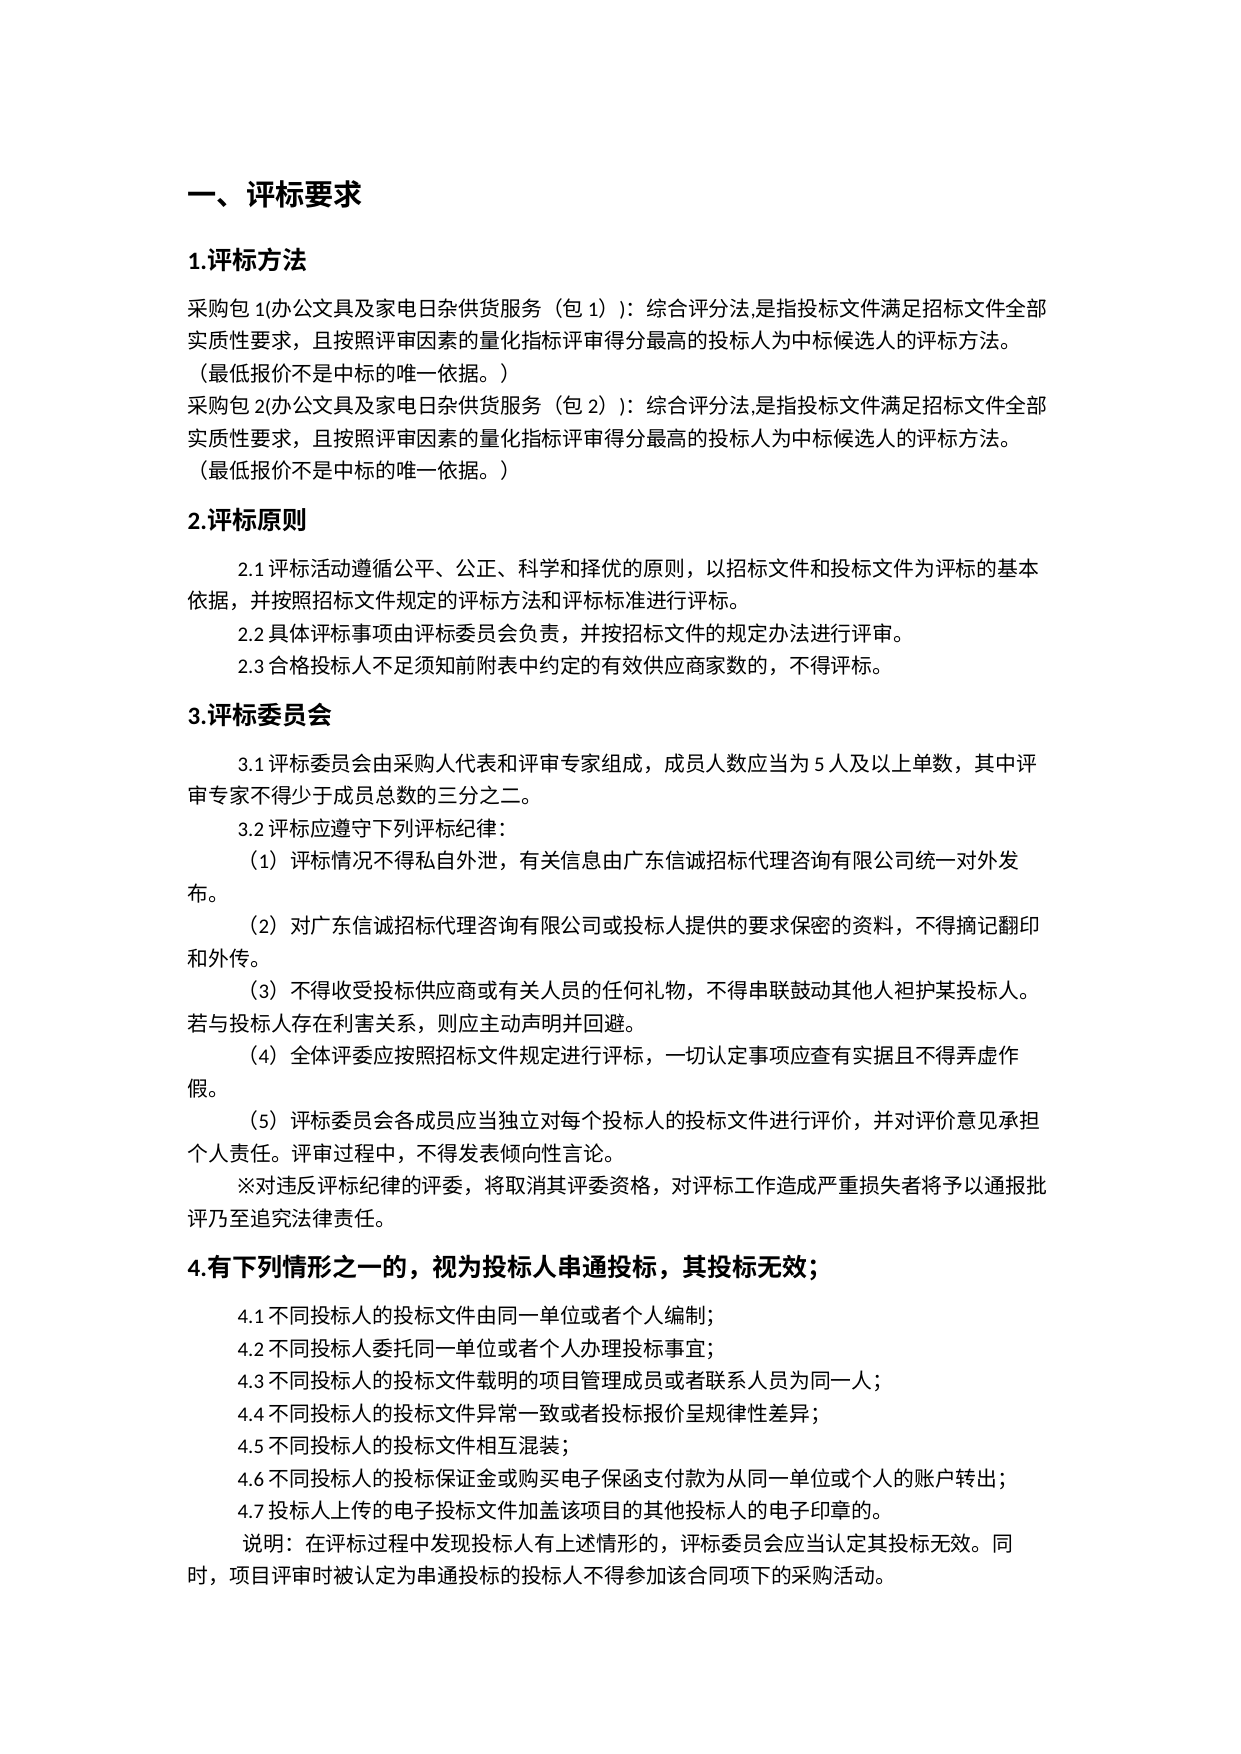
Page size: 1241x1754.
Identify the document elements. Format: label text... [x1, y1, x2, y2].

text 4.7投标人上传的电子投标文件加盖该项目的其他投标人的电子印章的。 [187, 1494, 1053, 1527]
text 说明：在评标过程中发现投标人有上述情形的，评标委员会应当认定其投标无效。同时，项目评审时被认定为串通投标的投标人不得参加该合同项下的采购活动。 [187, 1527, 1053, 1592]
text 采购包1(办公文具及家电日杂供货服务（包1）)：综合评分法,是指投标文件满足招标文件全部实质性要求，且按照评审因素的量化指标评审得分最高的投标人为中标候选人的评标方法。（最低报价不是中标的唯一依据。） [187, 292, 1053, 389]
text （5）评标委员会各成员应当独立对每个投标人的投标文件进行评价，并对评价意见承担个人责任。评审过程中，不得发表倾向性言论。 [187, 1104, 1053, 1169]
text 采购包2(办公文具及家电日杂供货服务（包2）)：综合评分法,是指投标文件满足招标文件全部实质性要求，且按照评审因素的量化指标评审得分最高的投标人为中标候选人的评标方法。（最低报价不是中标的唯一依据。） [187, 389, 1053, 487]
text （4）全体评委应按照招标文件规定进行评标，一切认定事项应查有实据且不得弄虚作假。 [187, 1039, 1053, 1104]
text 一、评标要求 [187, 162, 1053, 227]
text （2）对广东信诚招标代理咨询有限公司或投标人提供的要求保密的资料，不得摘记翻印和外传。 [187, 909, 1053, 974]
text 3.2评标应遵守下列评标纪律： [187, 812, 1053, 844]
text （3）不得收受投标供应商或有关人员的任何礼物，不得串联鼓动其他人袒护某投标人。若与投标人存在利害关系，则应主动声明并回避。 [187, 974, 1053, 1039]
text 4.4不同投标人的投标文件异常一致或者投标报价呈规律性差异； [187, 1397, 1053, 1429]
text 4.1不同投标人的投标文件由同一单位或者个人编制； [187, 1299, 1053, 1332]
text 4.5不同投标人的投标文件相互混装； [187, 1429, 1053, 1462]
text 4.有下列情形之一的，视为投标人串通投标，其投标无效； [187, 1234, 1053, 1299]
text 4.2不同投标人委托同一单位或者个人办理投标事宜； [187, 1332, 1053, 1364]
text 4.3不同投标人的投标文件载明的项目管理成员或者联系人员为同一人； [187, 1364, 1053, 1397]
text （1）评标情况不得私自外泄，有关信息由广东信诚招标代理咨询有限公司统一对外发布。 [187, 844, 1053, 909]
text 3.评标委员会 [187, 682, 1053, 747]
text 2.评标原则 [187, 487, 1053, 552]
text 3.1评标委员会由采购人代表和评审专家组成，成员人数应当为5人及以上单数，其中评审专家不得少于成员总数的三分之二。 [187, 747, 1053, 812]
text 2.2具体评标事项由评标委员会负责，并按招标文件的规定办法进行评审。 [187, 617, 1053, 649]
text 1.评标方法 [187, 227, 1053, 292]
text ※对违反评标纪律的评委，将取消其评委资格，对评标工作造成严重损失者将予以通报批评乃至追究法律责任。 [187, 1169, 1053, 1234]
text 4.6不同投标人的投标保证金或购买电子保函支付款为从同一单位或个人的账户转出； [187, 1462, 1053, 1494]
text 2.3合格投标人不足须知前附表中约定的有效供应商家数的，不得评标。 [187, 649, 1053, 682]
text 2.1评标活动遵循公平、公正、科学和择优的原则，以招标文件和投标文件为评标的基本依据，并按照招标文件规定的评标方法和评标标准进行评标。 [187, 552, 1053, 617]
